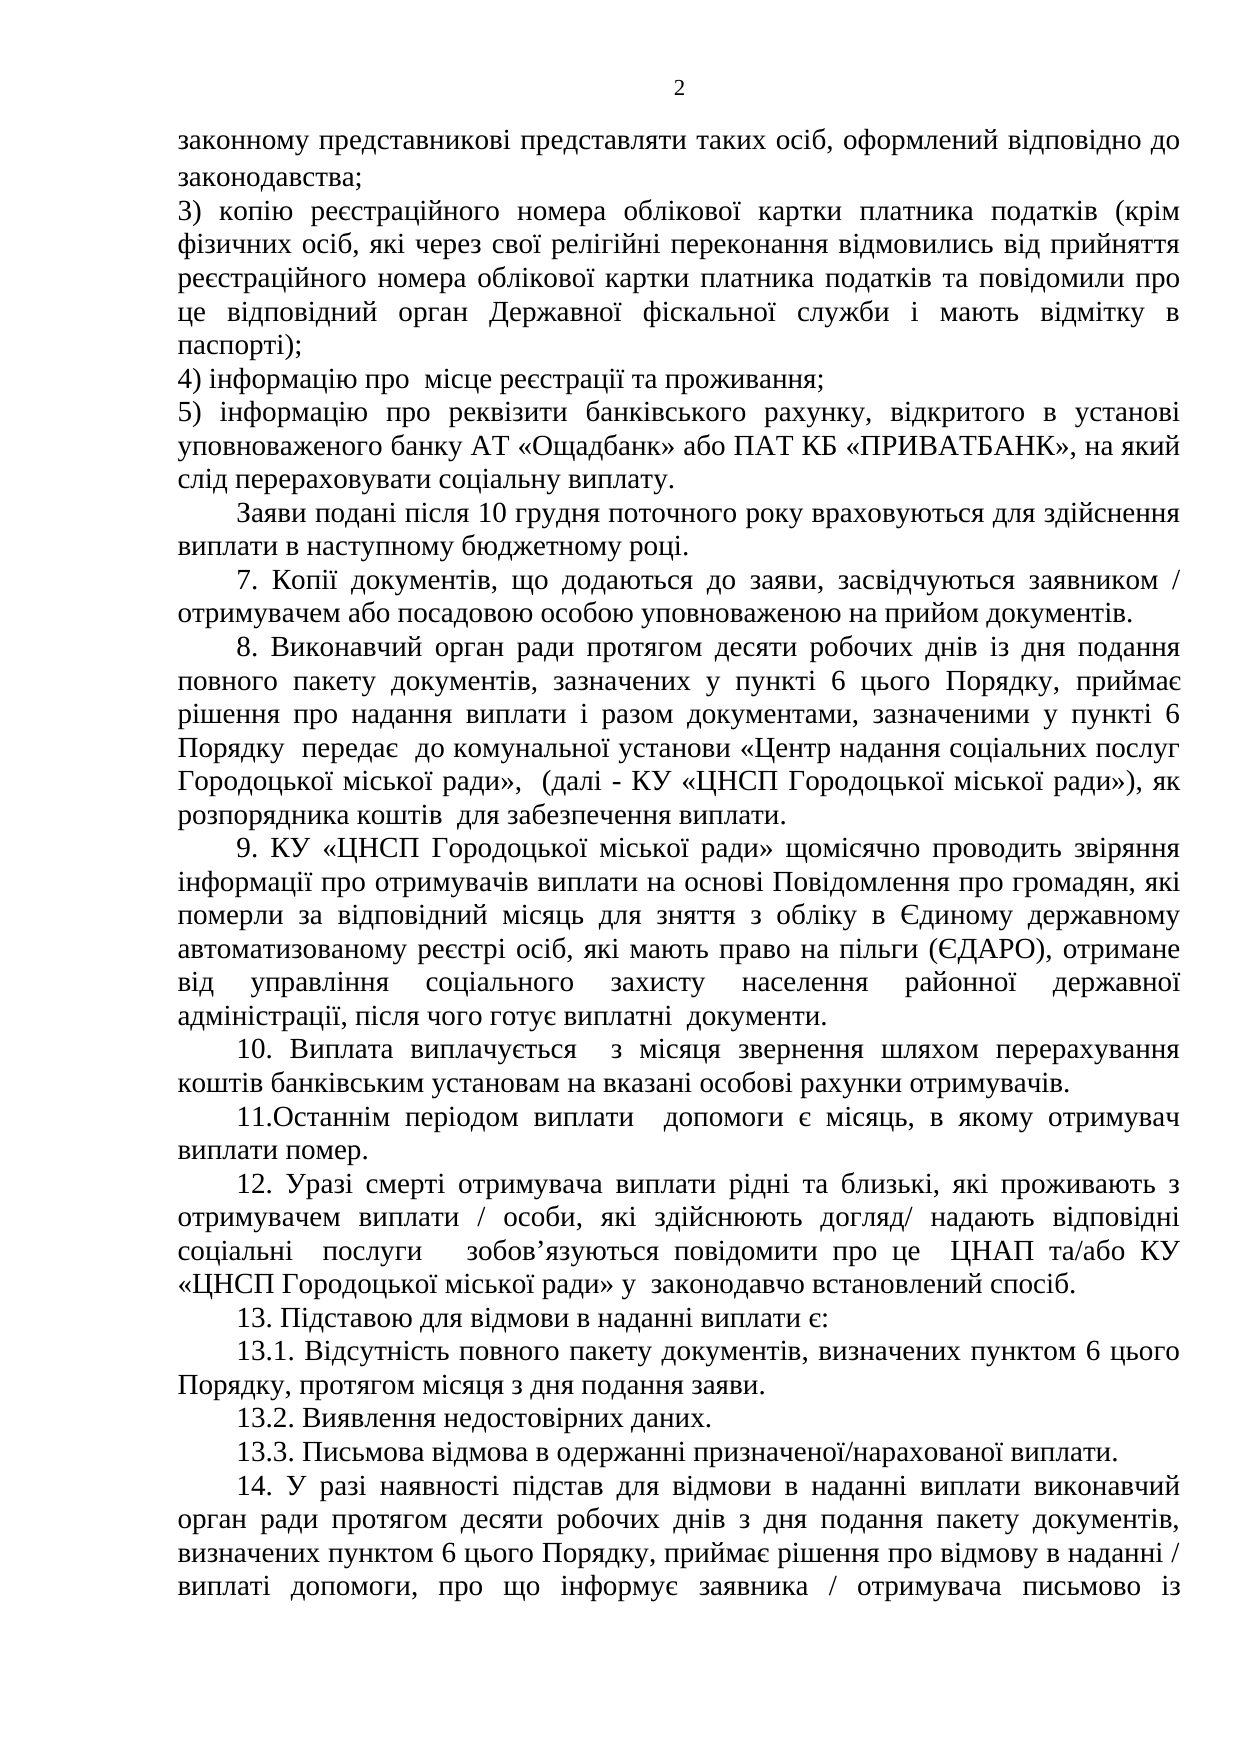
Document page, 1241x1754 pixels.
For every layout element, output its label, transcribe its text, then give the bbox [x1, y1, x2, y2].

text Заяви подані після 10 грудня поточного року враховуються для здійснення виплати в наступному бюджетному році. [177, 495, 1181, 562]
text 9. КУ «ЦНСП Городоцької міської ради» щомісячно проводить звіряння інформації про отримувачів виплати на основі Повідомлення про громадян, які померли за відповідний місяць для зняття з обліку в Єдиному державному автоматизованому реєстрі осіб, які мають право на пільги (ЄДАРО), отримане від управління соціального захисту населення районної державної адміністрації, після чого готує виплатні документи. [177, 830, 1181, 1032]
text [177, 118, 1181, 193]
text 13. Підставою для відмови в наданні виплати є: [177, 1300, 1181, 1333]
text 13.2. Виявлення недостовірних даних. [177, 1401, 1181, 1434]
text 13.3. Письмова відмова в одержанні призначеної/нарахованої виплати. [177, 1434, 1181, 1468]
text 13.1. Відсутність повного пакету документів, визначених пунктом 6 цього Порядку, протягом місяця з дня подання заяви. [177, 1333, 1181, 1401]
text 3) копію реєстраційного номера облікової картки платника податків (крім фізичних осіб, які через свої релігійні переконання відмовились від прийняття реєстраційного номера облікової картки платника податків та повідомили про це відповідний орган Державної фіскальної служби і мають відмітку в паспорті); [177, 193, 1181, 361]
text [177, 1468, 1181, 1602]
text 5) інформацію про реквізити банківського рахунку, відкритого в установі уповноваженого банку АТ «Ощадбанк» або ПАТ КБ «ПРИВАТБАНК», на який слід перераховувати соціальну виплату. [177, 394, 1181, 495]
text 12. Уразі смерті отримувача виплати рідні та близькі, які проживають з отримувачем виплати / особи, які здійснюють догляд/ надають відповідні соціальні послуги зобов’язуються повідомити про це ЦНАП та/або КУ «ЦНСП Городоцької міської ради» у законодавчо встановлений спосіб. [177, 1166, 1181, 1300]
text 7. Копії документів, що додаються до заяви, засвідчуються заявником / отримувачем або посадовою особою уповноваженою на прийом документів. [177, 562, 1181, 629]
text 4) інформацію про місце реєстрації та проживання; [177, 361, 1181, 394]
text 11.Останнім періодом виплати допомоги є місяць, в якому отримувач виплати помер. [177, 1099, 1181, 1166]
text 8. Виконавчий орган ради протягом десяти робочих днів із дня подання повного пакету документів, зазначених у пункті 6 цього Порядку, приймає рішення про надання виплати і разом документами, зазначеними у пункті 6 Порядку передає до комунальної установи «Центр надання соціальних послуг Городоцької міської ради», (далі - КУ «ЦНСП Городоцької міської ради»), як розпорядника коштів для забезпечення виплати. [177, 629, 1181, 830]
text 10. Виплата виплачується з місяця звернення шляхом перерахування коштів банківським установам на вказані особові рахунки отримувачів. [177, 1032, 1181, 1099]
